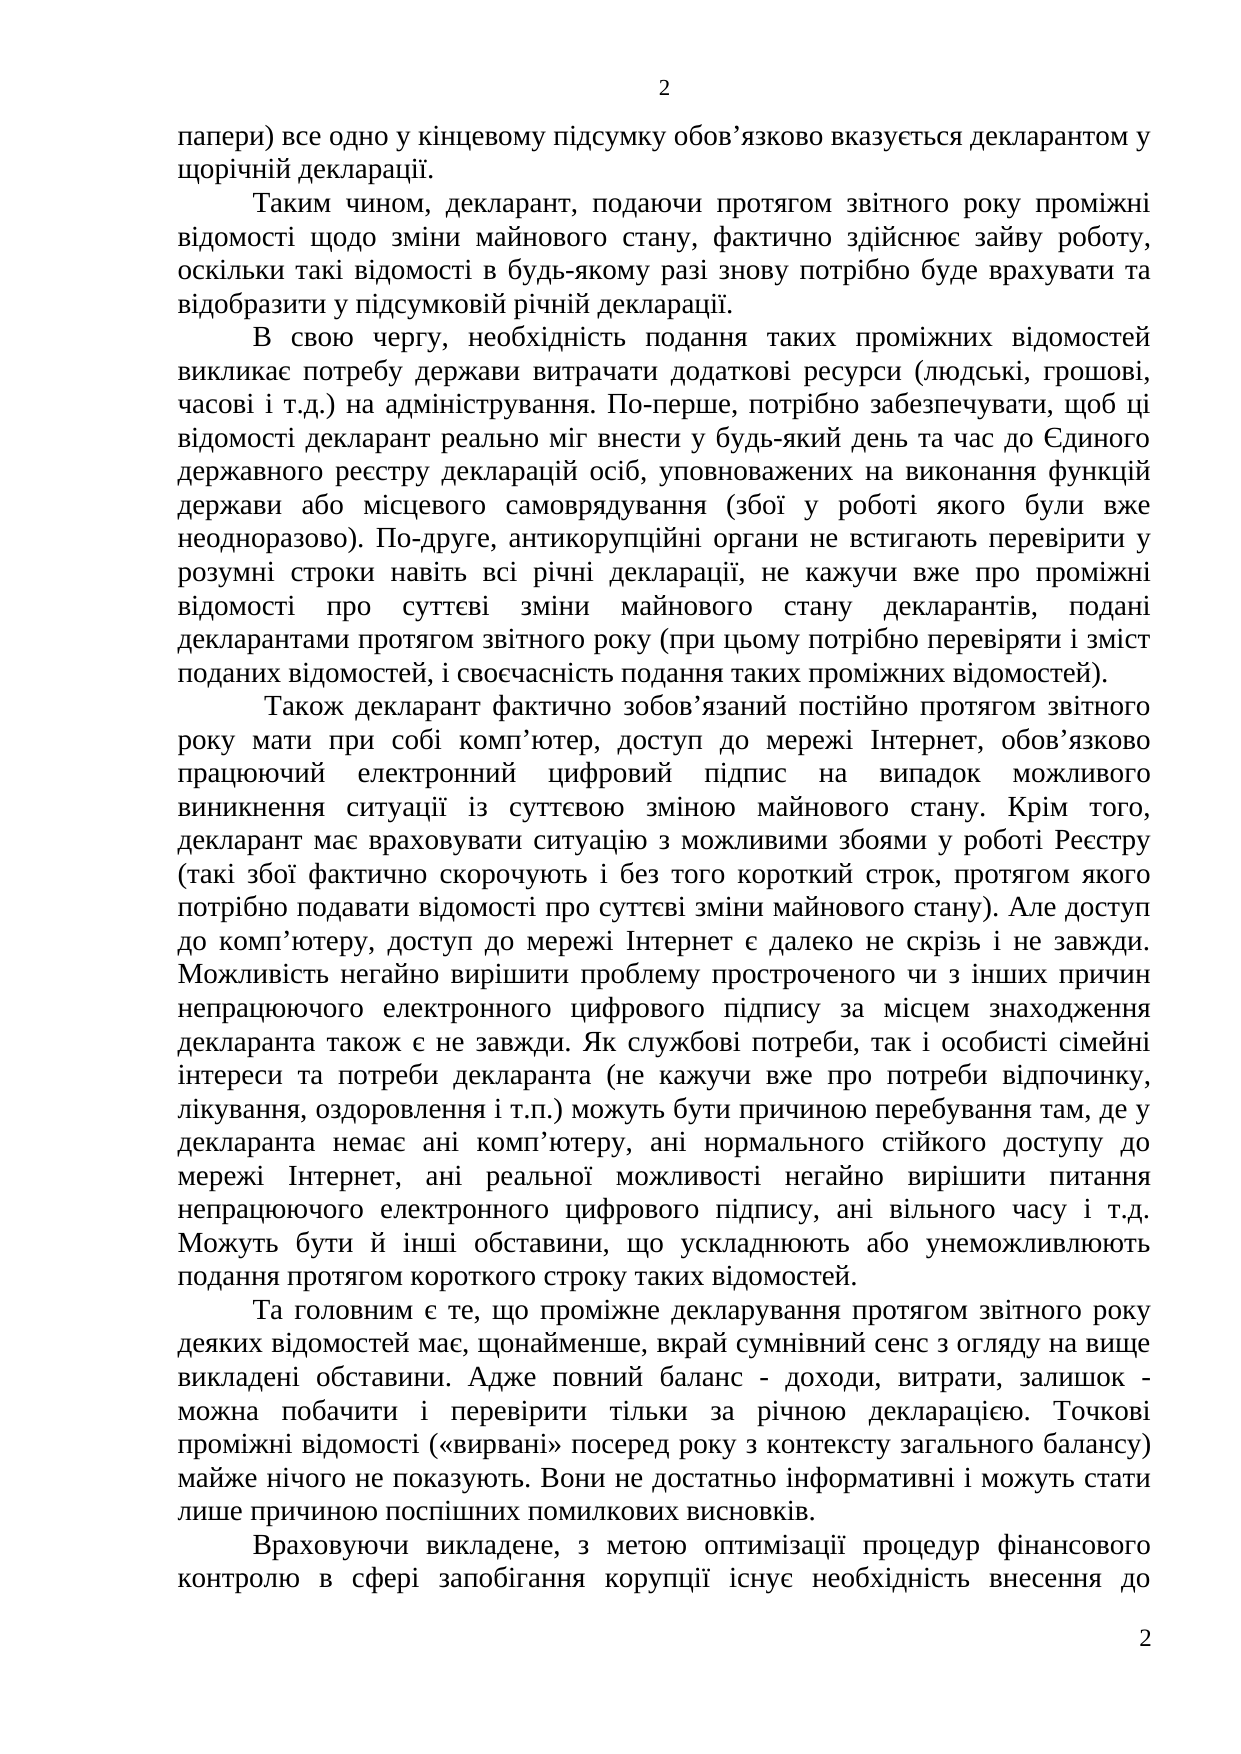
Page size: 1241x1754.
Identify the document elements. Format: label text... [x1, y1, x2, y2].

text В свою чергу, необхідність подання таких проміжних відомостей викликає потребу держави витрачати додаткові ресурси (людські, грошові, часові і т.д.) на адміністрування. По-перше, потрібно забезпечувати, щоб ці відомості декларант реально міг внести у будь-який день та час до Єдиного державного реєстру декларацій осіб, уповноважених на виконання функцій держави або місцевого самоврядування (збої у роботі якого були вже неодноразово). По-друге, антикорупційні органи не встигають перевірити у розумні строки навіть всі річні декларації, не кажучи вже про проміжні відомості про суттєві зміни майнового стану декларантів, подані декларантами протягом звітного року (при цьому потрібно перевіряти і зміст поданих відомостей, і своєчасність подання таких проміжних відомостей). [177, 319, 1152, 688]
text Таким чином, декларант, подаючи протягом звітного року проміжні відомості щодо зміни майнового стану, фактично здійснює зайву роботу, оскільки такі відомості в будь-якому разі знову потрібно буде врахувати та відобразити у підсумковій річній декларації. [177, 185, 1152, 319]
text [177, 118, 1152, 185]
text Та головним є те, що проміжне декларування протягом звітного року деяких відомостей має, щонайменше, вкрай сумнівний сенс з огляду на вище викладені обставини. Адже повний баланс - доходи, витрати, залишок - можна побачити і перевірити тільки за річною декларацією. Точкові проміжні відомості («вирвані» посеред року з контексту загального балансу) майже нічого не показують. Вони не достатньо інформативні і можуть стати лише причиною поспішних помилкових висновків. [177, 1292, 1152, 1527]
text Також декларант фактично зобов’язаний постійно протягом звітного року мати при собі комп’ютер, доступ до мережі Інтернет, обов’язково працюючий електронний цифровий підпис на випадок можливого виникнення ситуації із суттєвою зміною майнового стану. Крім того, декларант має враховувати ситуацію з можливими збоями у роботі Реєстру (такі збої фактично скорочують і без того короткий строк, протягом якого потрібно подавати відомості про суттєві зміни майнового стану). Але доступ до комп’ютеру, доступ до мережі Інтернет є далеко не скрізь і не завжди. Можливість негайно вирішити проблему простроченого чи з інших причин непрацюючого електронного цифрового підпису за місцем знаходження декларанта також є не завжди. Як службові потреби, так і особисті сімейні інтереси та потреби декларанта (не кажучи вже про потреби відпочинку, лікування, оздоровлення і т.п.) можуть бути причиною перебування там, де у декларанта немає ані комп’ютеру, ані нормального стійкого доступу до мережі Інтернет, ані реальної можливості негайно вирішити питання непрацюючого електронного цифрового підпису, ані вільного часу і т.д. Можуть бути й інші обставини, що ускладнюють або унеможливлюють подання протягом короткого строку таких відомостей. [177, 688, 1152, 1292]
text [177, 1527, 1152, 1594]
